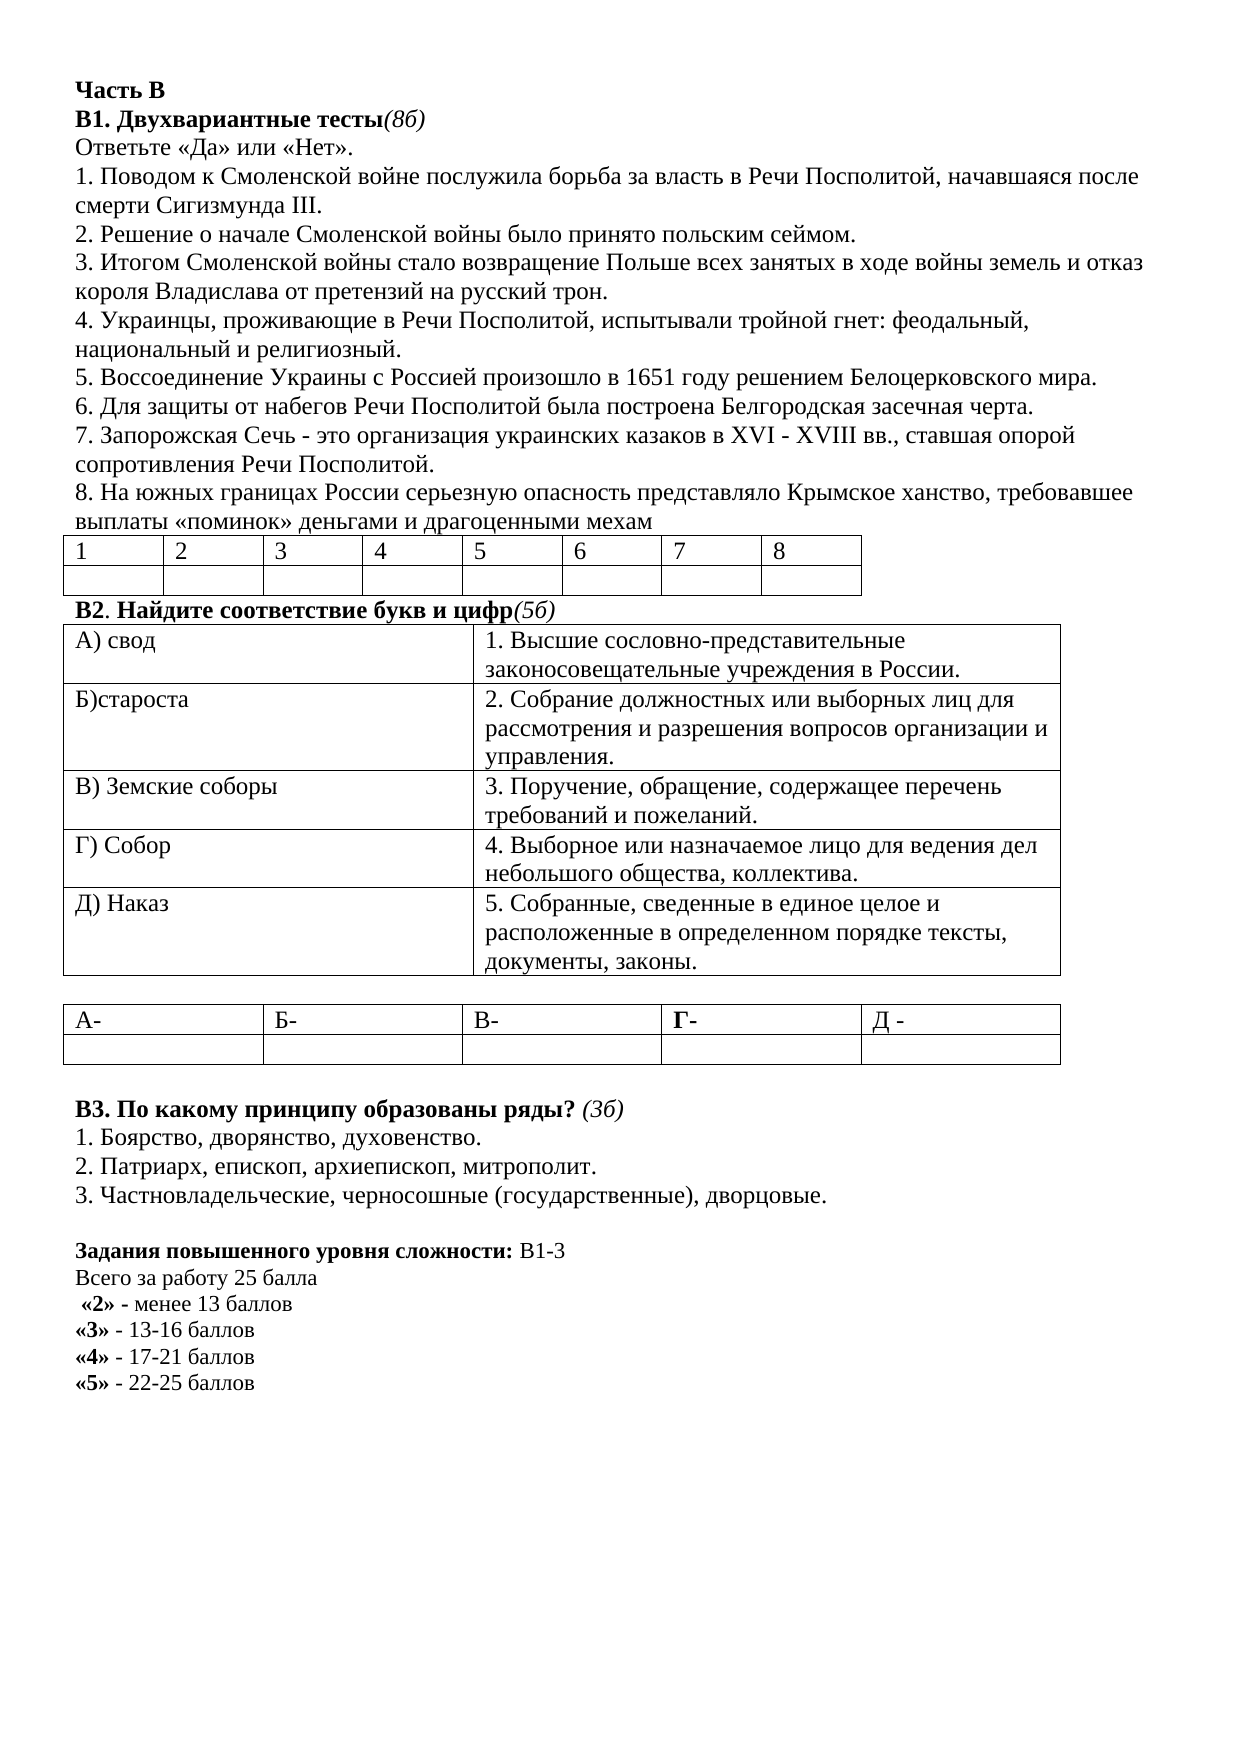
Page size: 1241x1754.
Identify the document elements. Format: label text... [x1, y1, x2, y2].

text В3. По какому принципу образованы ряды? (3б) [75, 1094, 1165, 1122]
table_cell 5. Собранные, сведенные в единое целое и расположенные в определенном порядке тексты, документы, законы. [474, 888, 1060, 974]
table_header 1 [64, 536, 163, 565]
table_cell [164, 566, 263, 594]
table_cell В) Земские соборы [64, 771, 473, 829]
table_cell [662, 566, 761, 594]
text 1. Боярство, дворянство, духовенство. [75, 1122, 1165, 1151]
text 7. Запорожская Сечь - это организация украинских казаков в XVI - XVIII вв., ставшая опорой сопротивления Речи Посполитой. [75, 420, 1165, 477]
table_cell [463, 566, 562, 594]
table_header А) свод [64, 625, 473, 683]
table_cell [264, 566, 362, 594]
table_cell [64, 1035, 263, 1064]
table_cell [862, 1035, 1060, 1064]
text 4. Украинцы, проживающие в Речи Посполитой, испытывали тройной гнет: феодальный, национальный и религиозный. [75, 305, 1165, 362]
text Часть В [75, 75, 1165, 104]
table_cell [64, 566, 163, 594]
text В2. Найдите соответствие букв и цифр(5б) [75, 596, 1165, 624]
table_cell [363, 566, 462, 594]
table_cell Д) Наказ [64, 888, 473, 974]
text «5» - 22-25 баллов [75, 1369, 1165, 1396]
text Всего за работу 25 балла [75, 1264, 1165, 1290]
table_cell [463, 1035, 661, 1064]
table_cell 3. Поручение, обращение, содержащее перечень требований и пожеланий. [474, 771, 1060, 829]
text «3» - 13-16 баллов [75, 1317, 1165, 1343]
text В1. Двухвариантные тесты(8б) [75, 104, 1165, 132]
table_header Б- [264, 1005, 462, 1034]
text 3. Частновладельческие, черносошные (государственные), дворцовые. [75, 1180, 1165, 1209]
table_header 7 [662, 536, 761, 565]
table_header Д - [862, 1005, 1060, 1034]
table_header 2 [164, 536, 263, 565]
table_cell 2. Собрание должностных или выборных лиц для рассмотрения и разрешения вопросов организации и управления. [474, 684, 1060, 770]
table_cell [662, 1035, 861, 1064]
table_cell 4. Выборное или назначаемое лицо для ведения дел небольшого общества, коллектива. [474, 830, 1060, 887]
table_cell Г) Собор [64, 830, 473, 887]
table_header 4 [363, 536, 462, 565]
table_header В- [463, 1005, 661, 1034]
text 3. Итогом Смоленской войны стало возвращение Польше всех занятых в ходе войны земель и отказ короля Владислава от претензий на русский трон. [75, 247, 1165, 305]
text «4» - 17-21 баллов [75, 1343, 1165, 1369]
table_header 1. Высшие сословно-представительные законосовещательные учреждения в России. [474, 625, 1060, 683]
table_cell Б)староста [64, 684, 473, 770]
table_header 8 [762, 536, 861, 565]
text 2. Патриарх, епископ, архиепископ, митрополит. [75, 1151, 1165, 1180]
table_header 5 [463, 536, 562, 565]
text 8. На южных границах России серьезную опасность представляло Крымское ханство, требовавшее выплаты «поминок» деньгами и драгоценными мехам [75, 477, 1165, 535]
table_cell [264, 1035, 462, 1064]
table_header 6 [563, 536, 661, 565]
text «2» - менее 13 баллов [75, 1290, 1165, 1317]
text Ответьте «Да» или «Нет». [75, 132, 1165, 161]
text 2. Решение о начале Смоленской войны было принято польским сеймом. [75, 219, 1165, 247]
table_header 3 [264, 536, 362, 565]
table_cell [762, 566, 861, 594]
table_header Г- [662, 1005, 861, 1034]
text Задания повышенного уровня сложности: В1-3 [75, 1237, 1165, 1264]
text 6. Для защиты от набегов Речи Посполитой была построена Белгородская засечная черта. [75, 391, 1165, 420]
table_header А- [64, 1005, 263, 1034]
text 1. Поводом к Смоленской войне послужила борьба за власть в Речи Посполитой, начавшаяся после смерти Сигизмунда III. [75, 161, 1165, 219]
table_cell [563, 566, 661, 594]
text 5. Воссоединение Украины с Россией произошло в 1651 году решением Белоцерковского мира. [75, 362, 1165, 391]
